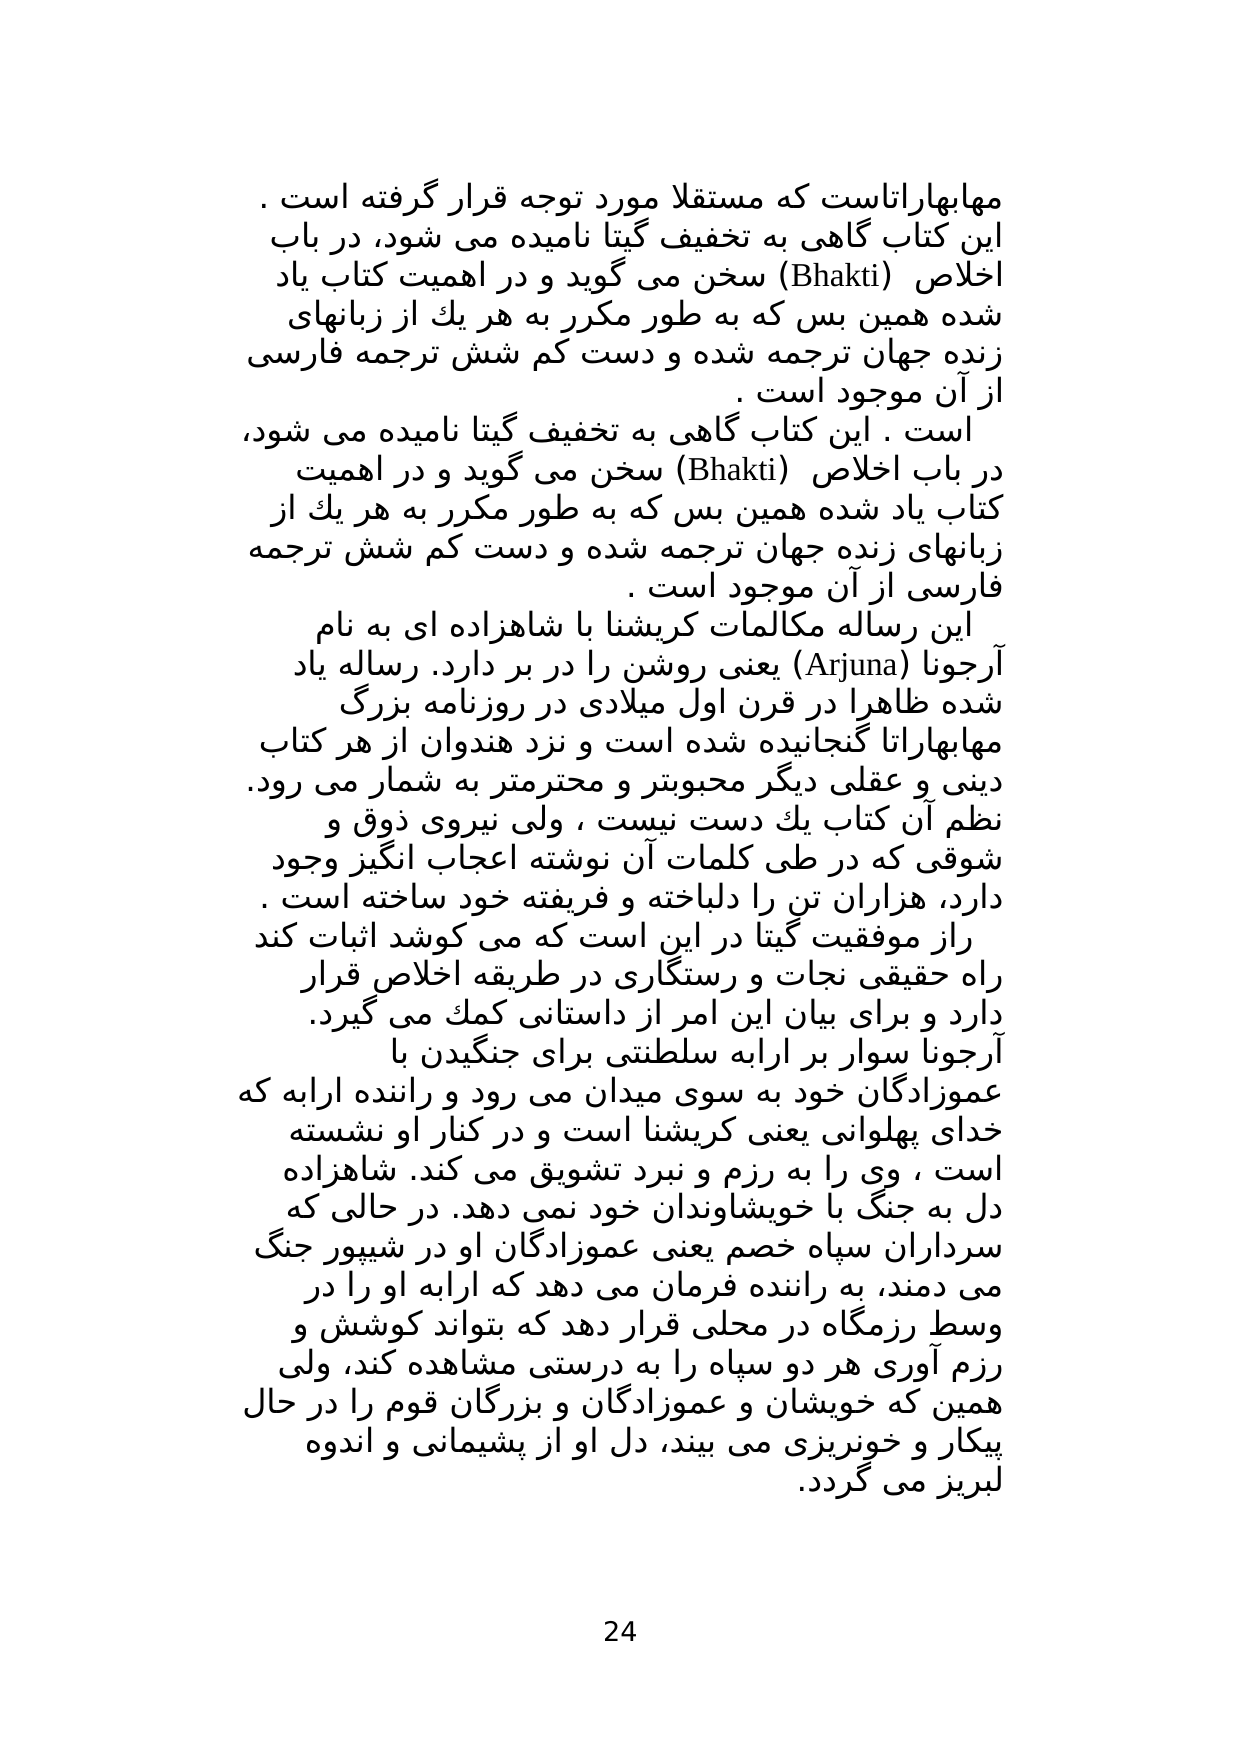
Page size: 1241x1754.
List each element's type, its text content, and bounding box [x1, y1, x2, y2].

text است . اين كتاب گاهى به تخفيف گيتا ناميده مى شود، در باب اخلاص ‍ (Bhakti) سخن مى گويد و در اهميت كتاب ياد شده همين بس كه به طور مكرر به هر يك از زبانهاى زنده جهان ترجمه شده و دست كم شش ترجمه فارسى از آن موجود است . [236, 411, 1004, 605]
text راز موفقيت گيتا در اين است كه مى كوشد اثبات كند راه حقيقى نجات و رستگارى در طريقه اخلاص قرار دارد و براى بيان اين امر از داستانى كمك مى گيرد. آرجونا سوار بر ارابه سلطنتى براى جنگيدن با عموزادگان خود به سوى ميدان مى رود و راننده ارابه كه خداى پهلوانى يعنى كريشنا است و در كنار او نشسته است ، وى را به رزم و نبرد تشويق مى كند. شاهزاده دل به جنگ با خويشاوندان خود نمى دهد. در حالى كه سرداران سپاه خصم يعنى عموزادگان او در شيپور جنگ مى دمند، به راننده فرمان مى دهد كه ارابه او را در وسط رزمگاه در محلى قرار دهد كه بتواند كوشش و رزم آورى هر دو سپاه را به درستى مشاهده كند، ولى همين كه خويشان و عموزادگان و بزرگان قوم را در حال پيكار و خونريزى مى بيند، دل او از پشيمانى و اندوه لبريز مى گردد. [236, 916, 1004, 1499]
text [236, 177, 1004, 411]
text اين رساله مكالمات كريشنا با شاهزاده اى به نام آرجونا (Arjuna) يعنى روشن را در بر دارد. رساله ياد شده ظاهرا در قرن اول ميلادى در روزنامه بزرگ مهابهاراتا گنجانيده شده است و نزد هندوان از هر كتاب دينى و عقلى ديگر محبوبتر و محترمتر به شمار مى رود. نظم آن كتاب يك دست نيست ، ولى نيروى ذوق و شوقى كه در طى كلمات آن نوشته اعجاب انگيز وجود دارد، هزاران تن را دلباخته و فريفته خود ساخته است . [236, 605, 1004, 916]
